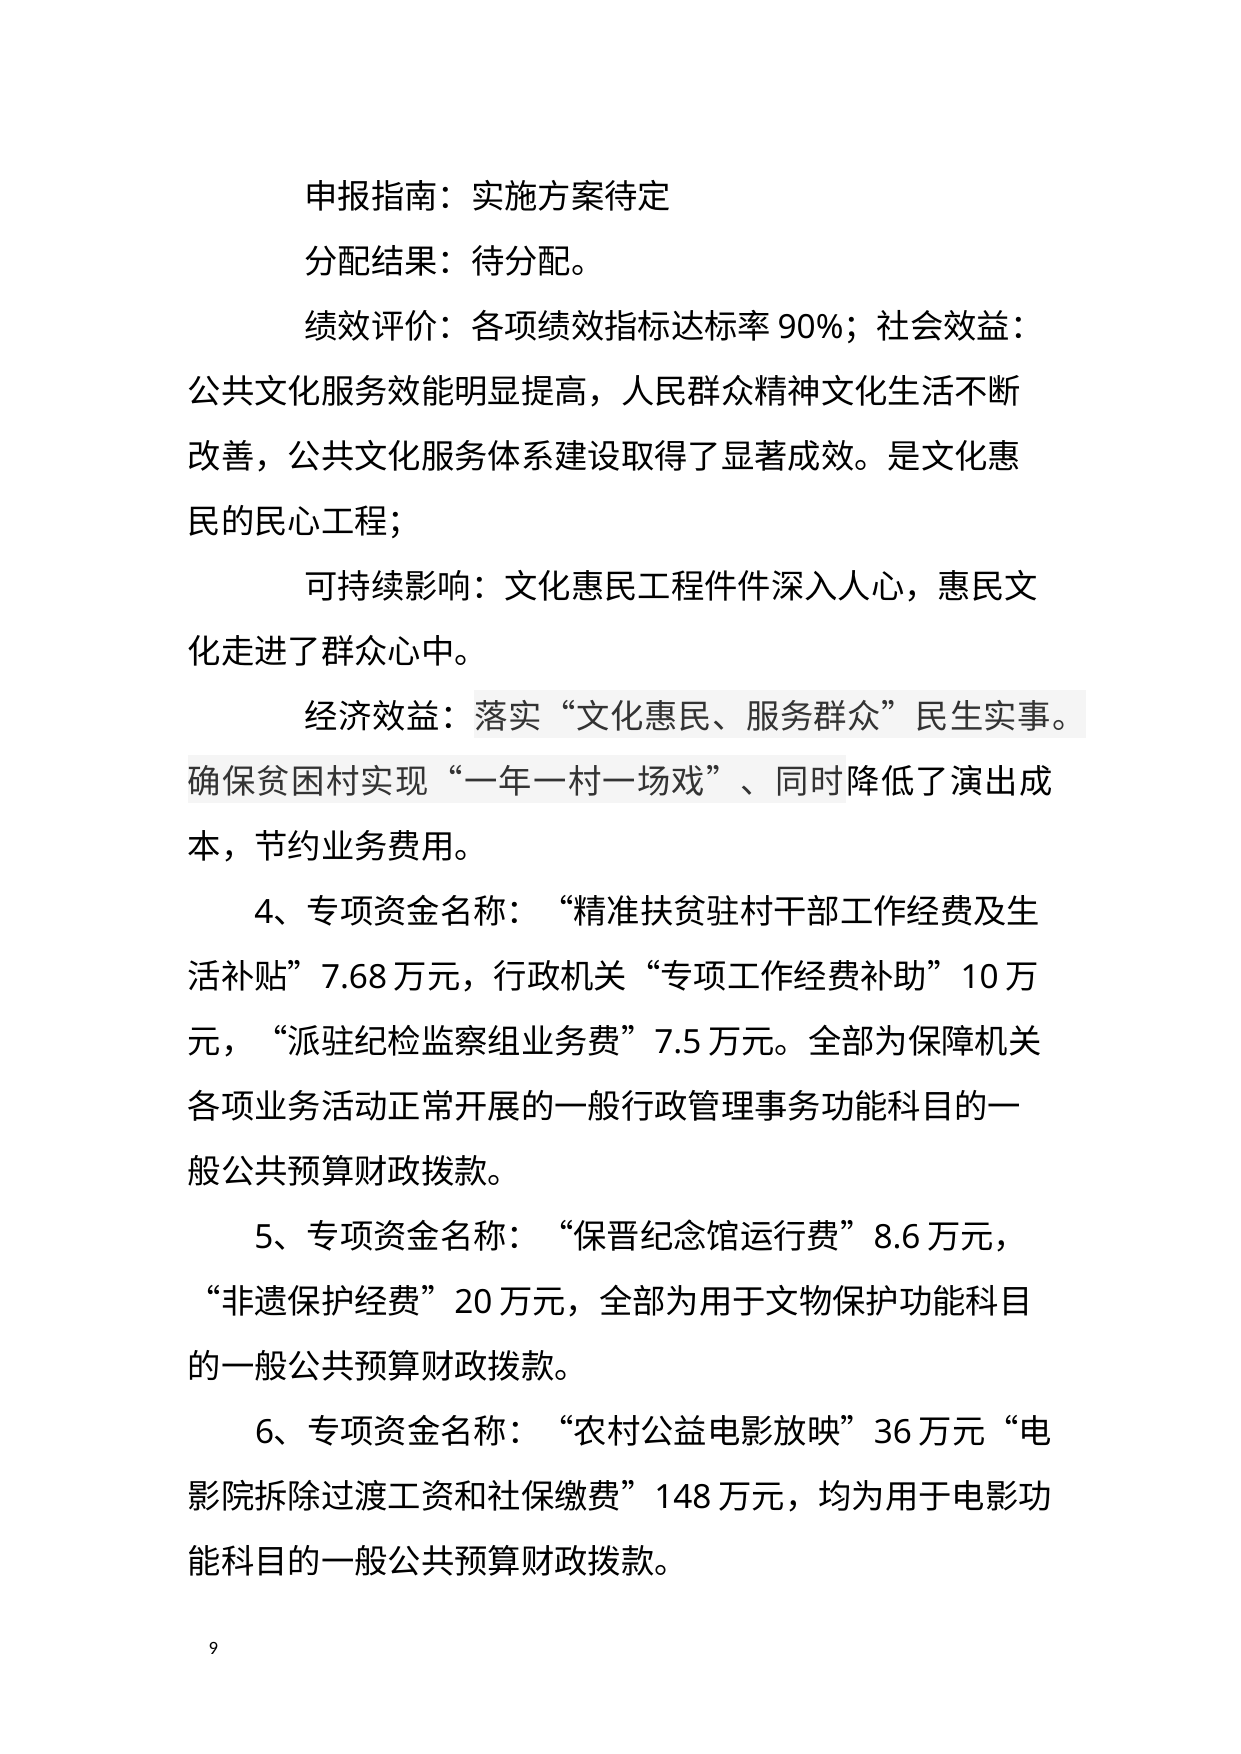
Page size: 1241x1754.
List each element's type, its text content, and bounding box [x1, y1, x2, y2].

text 可持续影响：文化惠民工程件件深入人心，惠民文化走进了群众心中。 [187, 552, 1053, 682]
text 申报指南：实施方案待定 [187, 162, 1053, 227]
text 4、专项资金名称：“精准扶贫驻村干部工作经费及生活补贴”7.68万元，行政机关“专项工作经费补助”10万元，“派驻纪检监察组业务费”7.5万元。全部为保障机关各项业务活动正常开展的一般行政管理事务功能科目的一般公共预算财政拨款。 [187, 877, 1053, 1202]
list 专项资金名称：“农村公益电影放映”36万元“电影院拆除过渡工资和社保缴费”148万元，均为用于电影功能科目的一般公共预算财政拨款。 [187, 1397, 1053, 1592]
text 5、专项资金名称：“保晋纪念馆运行费”8.6万元，“非遗保护经费”20万元，全部为用于文物保护功能科目的一般公共预算财政拨款。 [187, 1202, 1053, 1397]
text 分配结果：待分配。 [187, 227, 1053, 292]
text 绩效评价：各项绩效指标达标率90%；社会效益：公共文化服务效能明显提高，人民群众精神文化生活不断改善，公共文化服务体系建设取得了显著成效。是文化惠民的民心工程； [187, 292, 1053, 552]
text 经济效益：落实“文化惠民、服务群众”民生实事。确保贫困村实现“一年一村一场戏”、同时降低了演出成本，节约业务费用。 [187, 682, 1053, 877]
